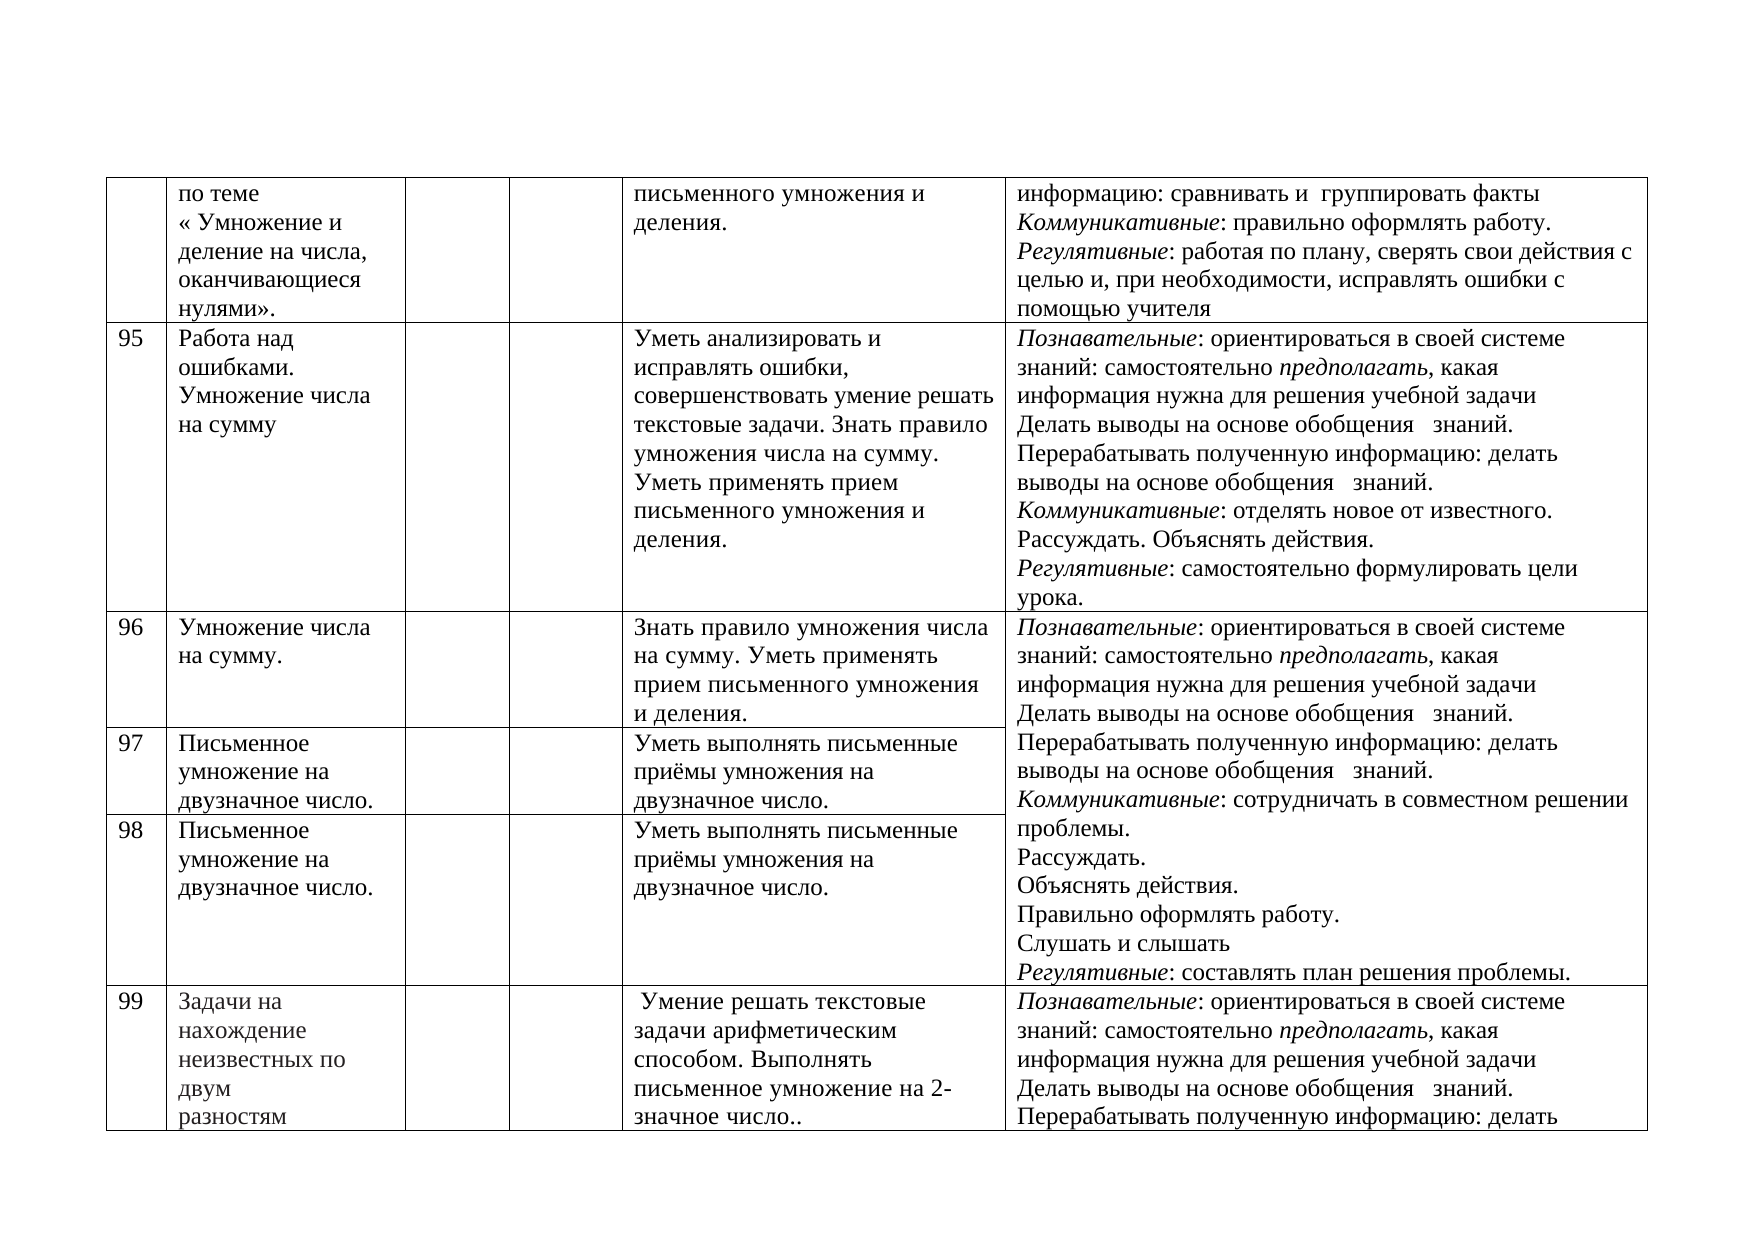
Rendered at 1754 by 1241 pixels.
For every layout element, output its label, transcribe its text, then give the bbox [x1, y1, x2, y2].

table_cell Умножение числа на сумму. [167, 612, 405, 727]
table_cell Задачи на нахождение неизвестных по двум разностям [167, 986, 405, 1130]
table_cell Работа над ошибками. Умножение числа на сумму [167, 323, 405, 611]
table_cell Уметь анализировать и исправлять ошибки, совершенствовать умение решать текстовые задачи. Знать правило умножения числа на сумму. Уметь применять прием письменного умножения и деления. [623, 323, 1005, 611]
table_cell Письменное умножение на двузначное число. [167, 728, 405, 814]
table_cell [510, 728, 622, 814]
table_cell [406, 986, 509, 1130]
table_cell Познавательные: ориентироваться в своей системе знаний: самостоятельно предполагать, какая информация нужна для решения учебной задачи Делать выводы на основе обобщения знаний. Перерабатывать полученную информацию: делать выводы на основе обобщения знаний. Коммуникативные: отделять новое от известного. Рассуждать. Объяснять действия. Регулятивные: самостоятельно формулировать цели урока. [1006, 323, 1647, 611]
table_cell Письменное умножение на двузначное число. [167, 815, 405, 985]
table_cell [1006, 178, 1647, 322]
table_cell [510, 178, 622, 322]
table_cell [1006, 986, 1647, 1130]
table_cell Уметь выполнять письменные приёмы умножения на двузначное число. [623, 815, 1005, 985]
table_cell Умение решать текстовые задачи арифметическим способом. Выполнять письменное умножение на 2-значное число.. [623, 986, 1005, 1130]
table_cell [167, 178, 405, 322]
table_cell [623, 178, 1005, 322]
table_cell [406, 728, 509, 814]
table_cell 96 [107, 612, 166, 727]
table_cell 98 [107, 815, 166, 985]
table_cell Знать правило умножения числа на сумму. Уметь применять прием письменного умножения и деления. [623, 612, 1005, 727]
table_cell [406, 178, 509, 322]
table_cell 99 [107, 986, 166, 1130]
table_cell Познавательные: ориентироваться в своей системе знаний: самостоятельно предполагать, какая информация нужна для решения учебной задачи Делать выводы на основе обобщения знаний. Перерабатывать полученную информацию: делать выводы на основе обобщения знаний. Коммуникативные: сотрудничать в совместном решении проблемы. Рассуждать. Объяснять действия. Правильно оформлять работу. Слушать и слышать Регулятивные: составлять план решения проблемы. [1006, 612, 1647, 985]
table_cell [510, 612, 622, 727]
table_cell [406, 612, 509, 727]
table_cell [406, 815, 509, 985]
table_cell [510, 323, 622, 611]
table_cell [406, 323, 509, 611]
table_cell [510, 815, 622, 985]
table_cell 95 [107, 323, 166, 611]
table_cell Уметь выполнять письменные приёмы умножения на двузначное число. [623, 728, 1005, 814]
table_cell [510, 986, 622, 1130]
table_cell 97 [107, 728, 166, 814]
table_cell 94 [107, 178, 166, 322]
